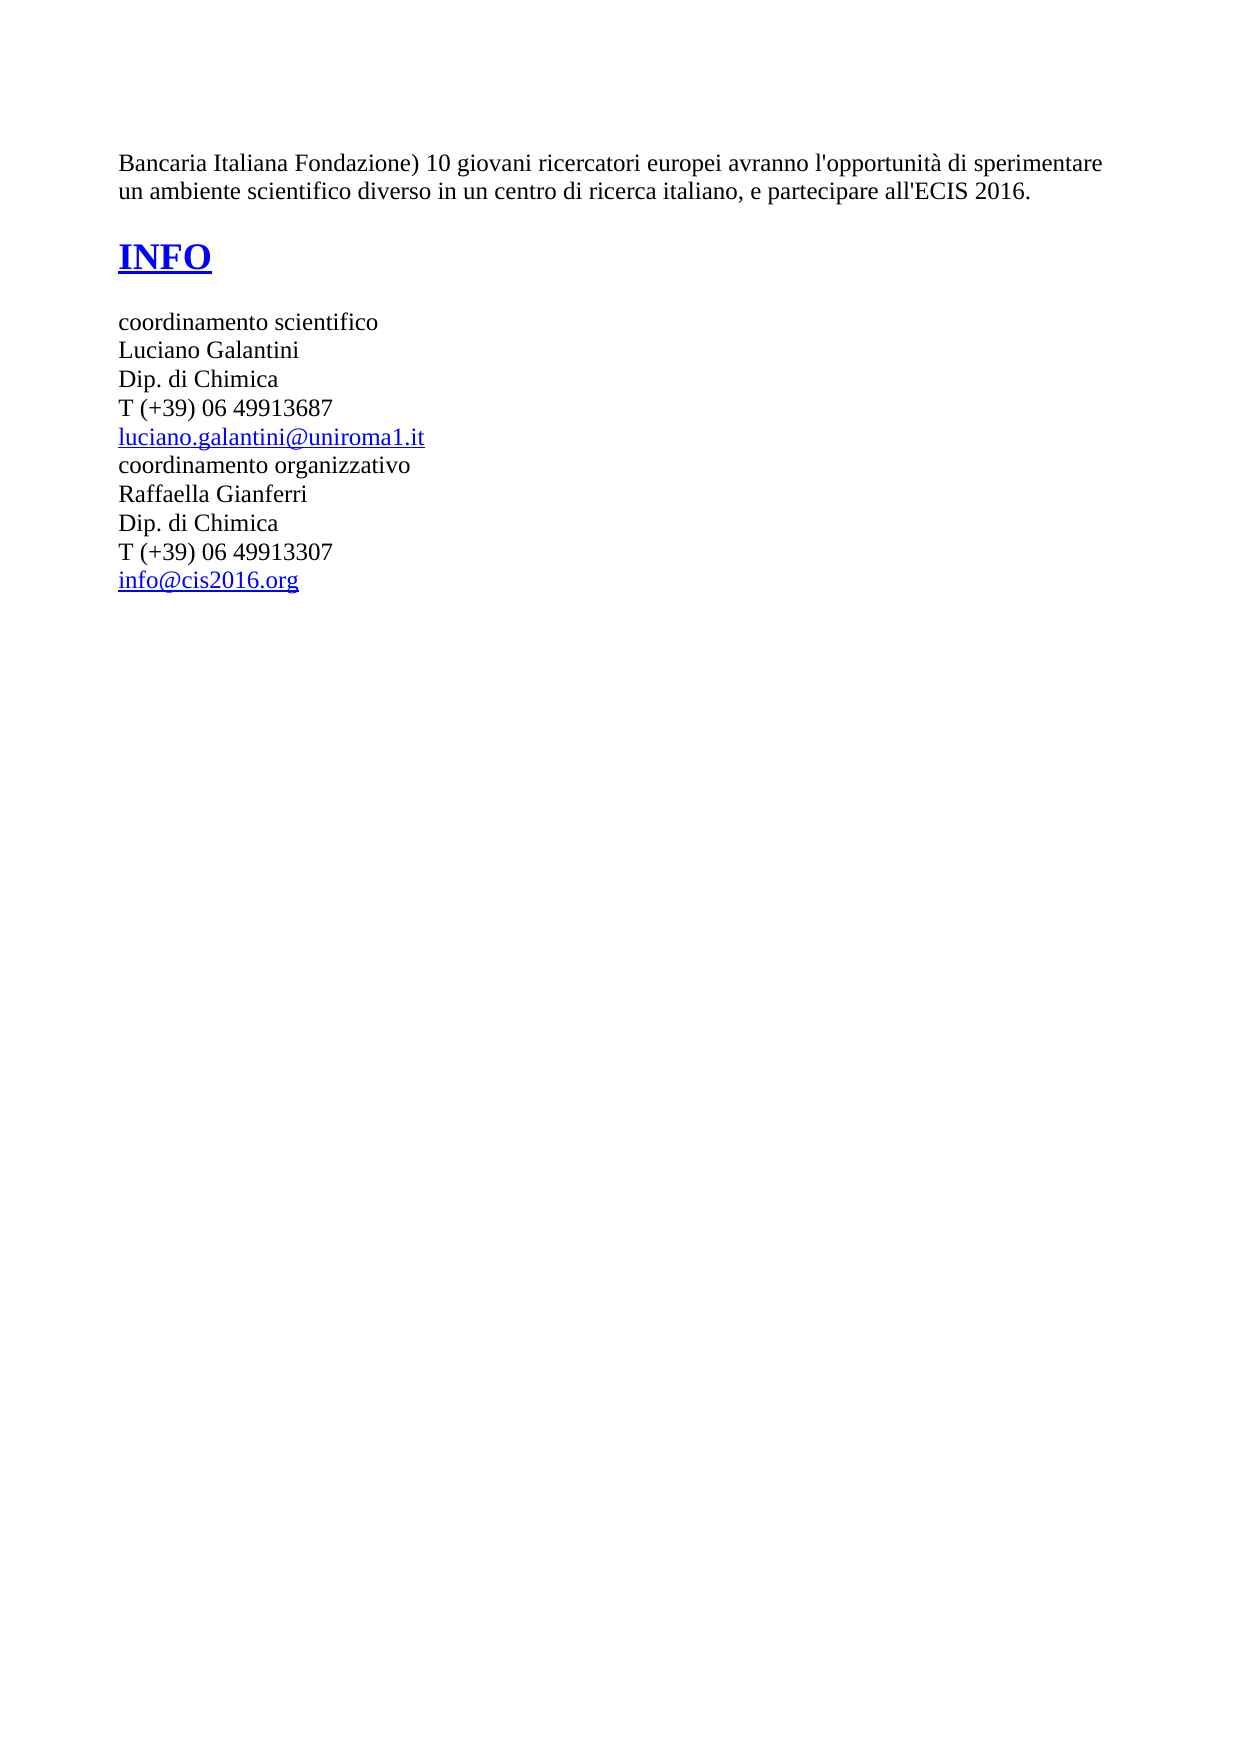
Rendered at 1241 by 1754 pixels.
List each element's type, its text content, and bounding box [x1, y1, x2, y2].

text Dip. di Chimica [118, 508, 1122, 537]
text luciano.galantini@uniroma1.it [118, 422, 1122, 450]
text Luciano Galantini [118, 335, 1122, 364]
text info@cis2016.org [118, 565, 1122, 594]
text Dip. di Chimica [118, 364, 1122, 393]
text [118, 148, 1122, 205]
text coordinamento scientifico [118, 307, 1122, 335]
text Raffaella Gianferri [118, 479, 1122, 508]
text T (+39) 06 49913687 [118, 393, 1122, 422]
text T (+39) 06 49913307 [118, 537, 1122, 565]
text INFO [118, 234, 1122, 277]
text coordinamento organizzativo [118, 450, 1122, 479]
